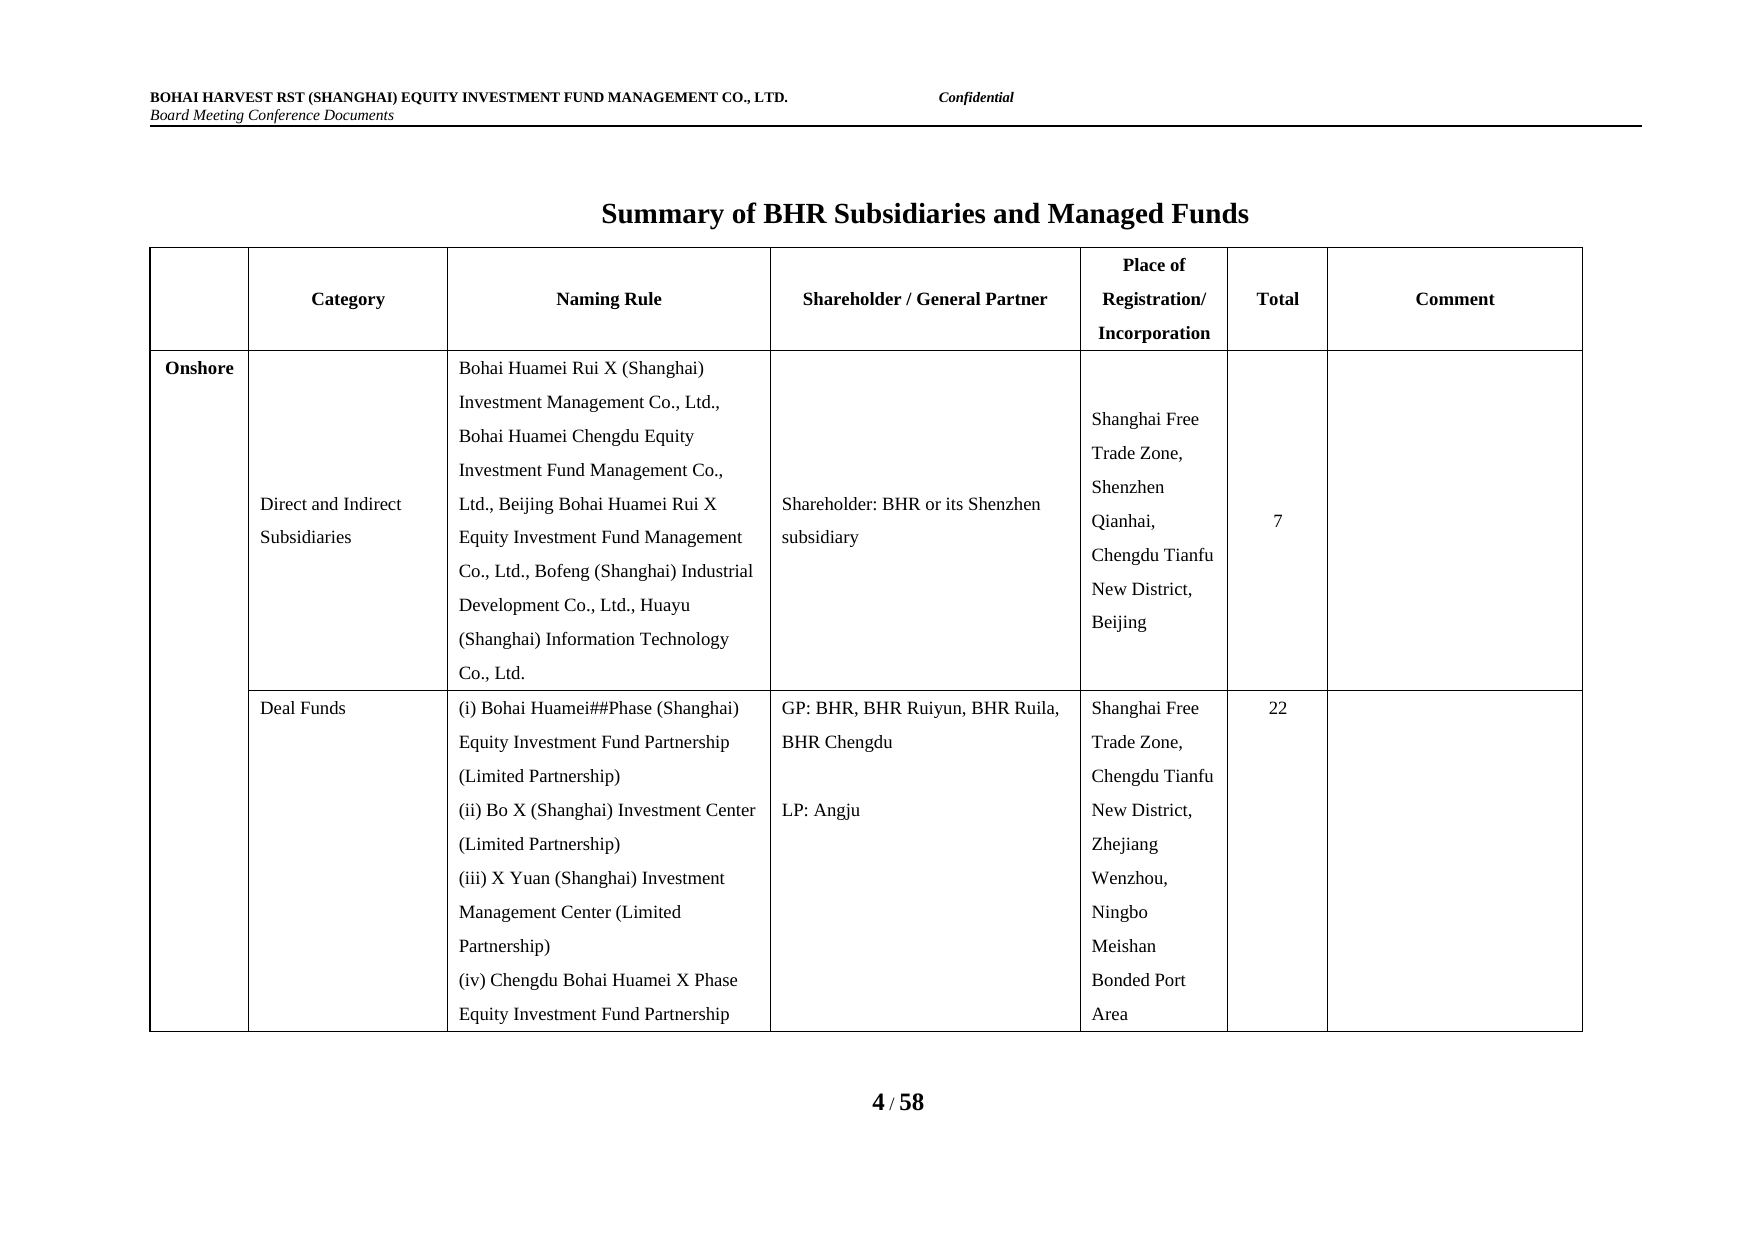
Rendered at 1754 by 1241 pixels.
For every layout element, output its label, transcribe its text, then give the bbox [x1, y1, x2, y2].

table_header Naming Rule [448, 248, 770, 349]
table_cell 7 [1228, 351, 1327, 690]
table_cell Shanghai Free Trade Zone, Shenzhen Qianhai, Chengdu Tianfu New District, Beijing [1081, 351, 1227, 690]
table_header [151, 248, 248, 349]
text Summary of BHR Subsidiaries and Managed Funds [150, 196, 1642, 229]
table_cell Onshore [151, 351, 248, 1031]
table_cell Deal Funds [249, 691, 447, 1031]
table_cell [1328, 351, 1582, 690]
table_header Shareholder / General Partner [771, 248, 1080, 349]
table_header Place of Registration/ Incorporation [1081, 248, 1227, 349]
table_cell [448, 691, 770, 1031]
table_header Category [249, 248, 447, 349]
table_cell [1328, 691, 1582, 1031]
table_header Total [1228, 248, 1327, 349]
table_cell 22 [1228, 691, 1327, 1031]
table_cell Direct and Indirect Subsidiaries [249, 351, 447, 690]
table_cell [771, 691, 1080, 1031]
table_cell Bohai Huamei Rui X (Shanghai) Investment Management Co., Ltd., Bohai Huamei Chengdu Equity Investment Fund Management Co., Ltd., Beijing Bohai Huamei Rui X Equity Investment Fund Management Co., Ltd., Bofeng (Shanghai) Industrial Development Co., Ltd., Huayu (Shanghai) Information Technology Co., Ltd. [448, 351, 770, 690]
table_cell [1081, 691, 1227, 1031]
table_cell Shareholder: BHR or its Shenzhen subsidiary [771, 351, 1080, 690]
table_header Comment [1328, 248, 1582, 349]
